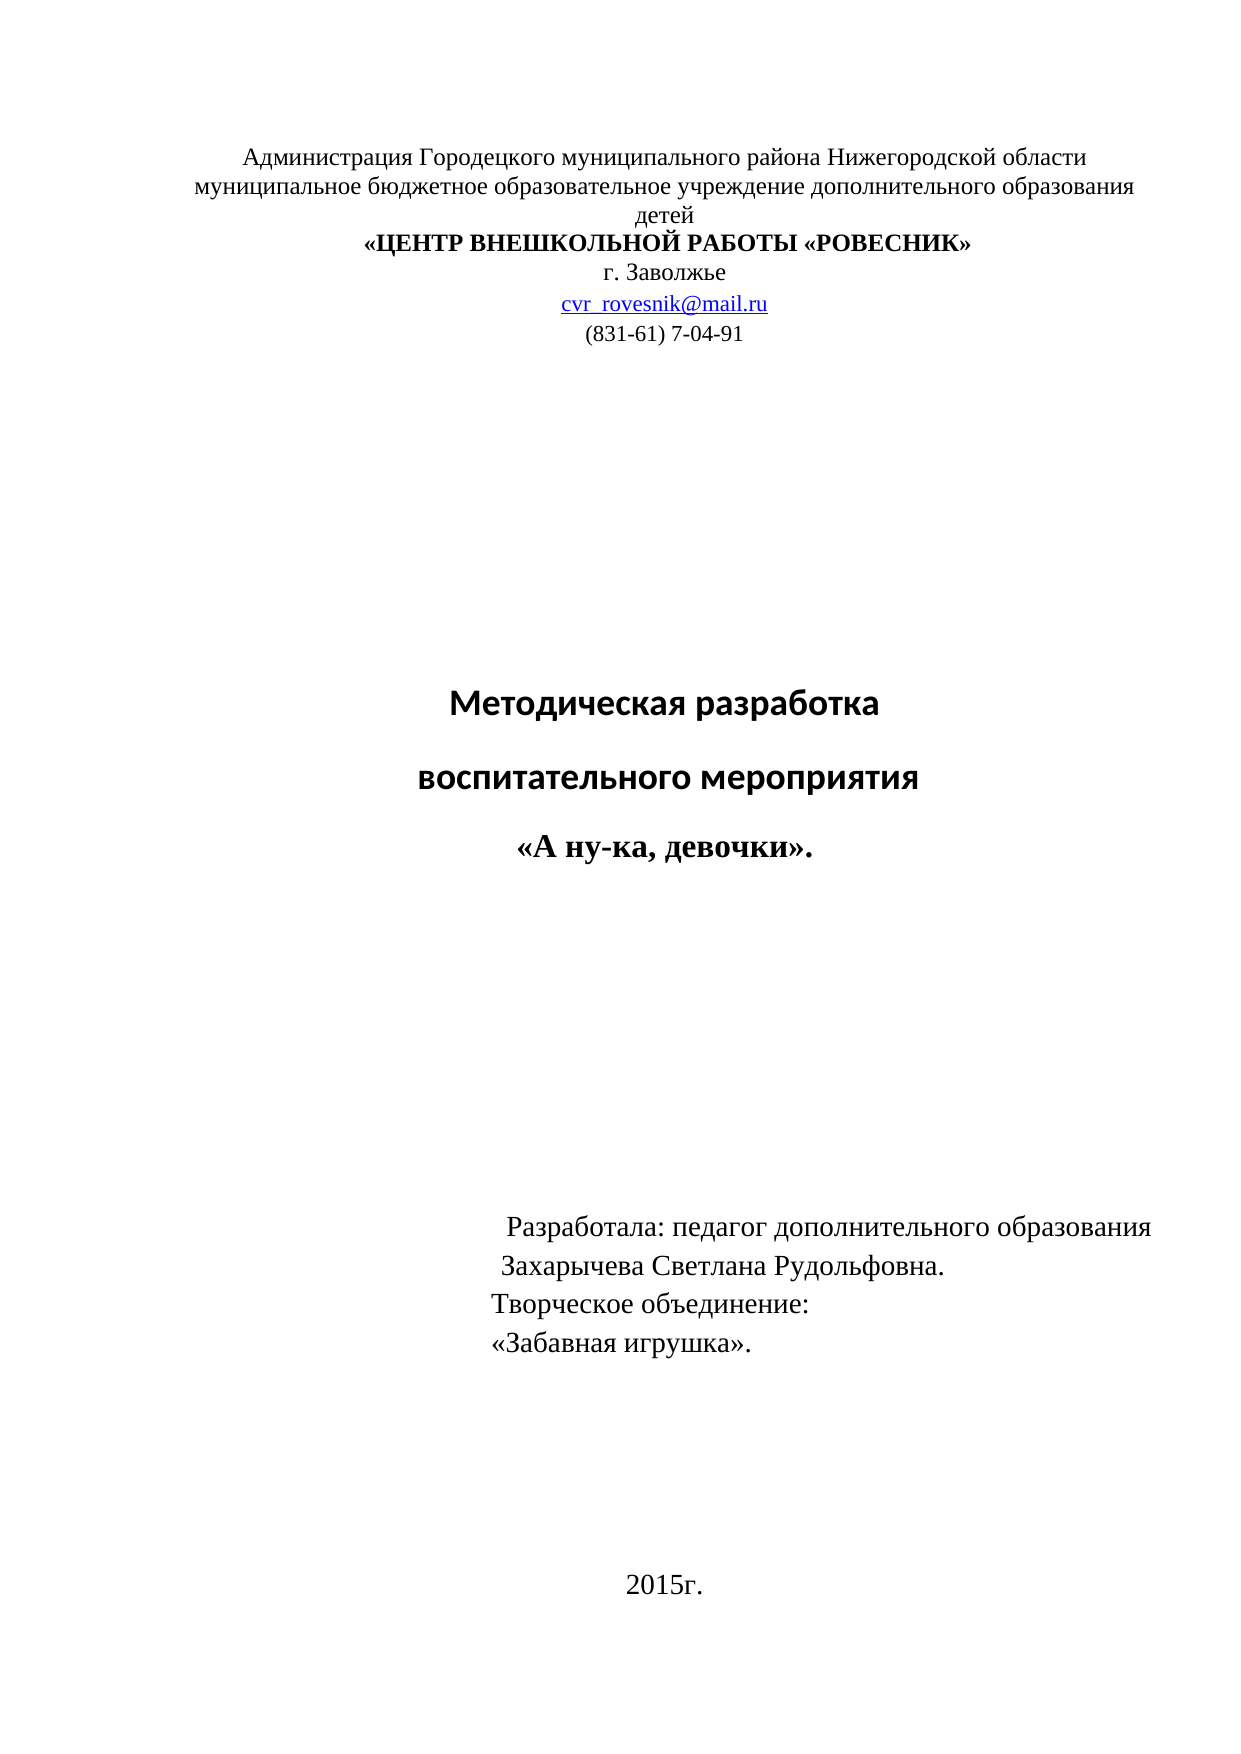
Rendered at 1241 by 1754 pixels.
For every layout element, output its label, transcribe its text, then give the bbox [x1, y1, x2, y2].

text муниципальное бюджетное образовательное учреждение дополнительного образования детей [177, 171, 1152, 228]
text Творческое объединение: [177, 1287, 1152, 1320]
text 2015г. [177, 1567, 1152, 1600]
text Захарычева Светлана Рудольфовна. [177, 1248, 1152, 1282]
text воспитательного мероприятия [177, 753, 1152, 798]
text (831-61) 7-04-91 [177, 320, 1152, 347]
text «ЦЕНТР ВНЕШКОЛЬНОЙ РАБОТЫ «РОВЕСНИК» [177, 228, 1152, 257]
text Методическая разработка [177, 679, 1152, 725]
text cvr_rovesnik@mail.ru [177, 290, 1152, 317]
text Разработала: педагог дополнительного образования [177, 1209, 1152, 1243]
text Администрация Городецкого муниципального района Нижегородской области [177, 142, 1152, 171]
text «Забавная игрушка». [177, 1325, 1152, 1359]
text г. Заволжье [177, 257, 1152, 286]
text «А ну-ка, девочки». [177, 826, 1152, 864]
